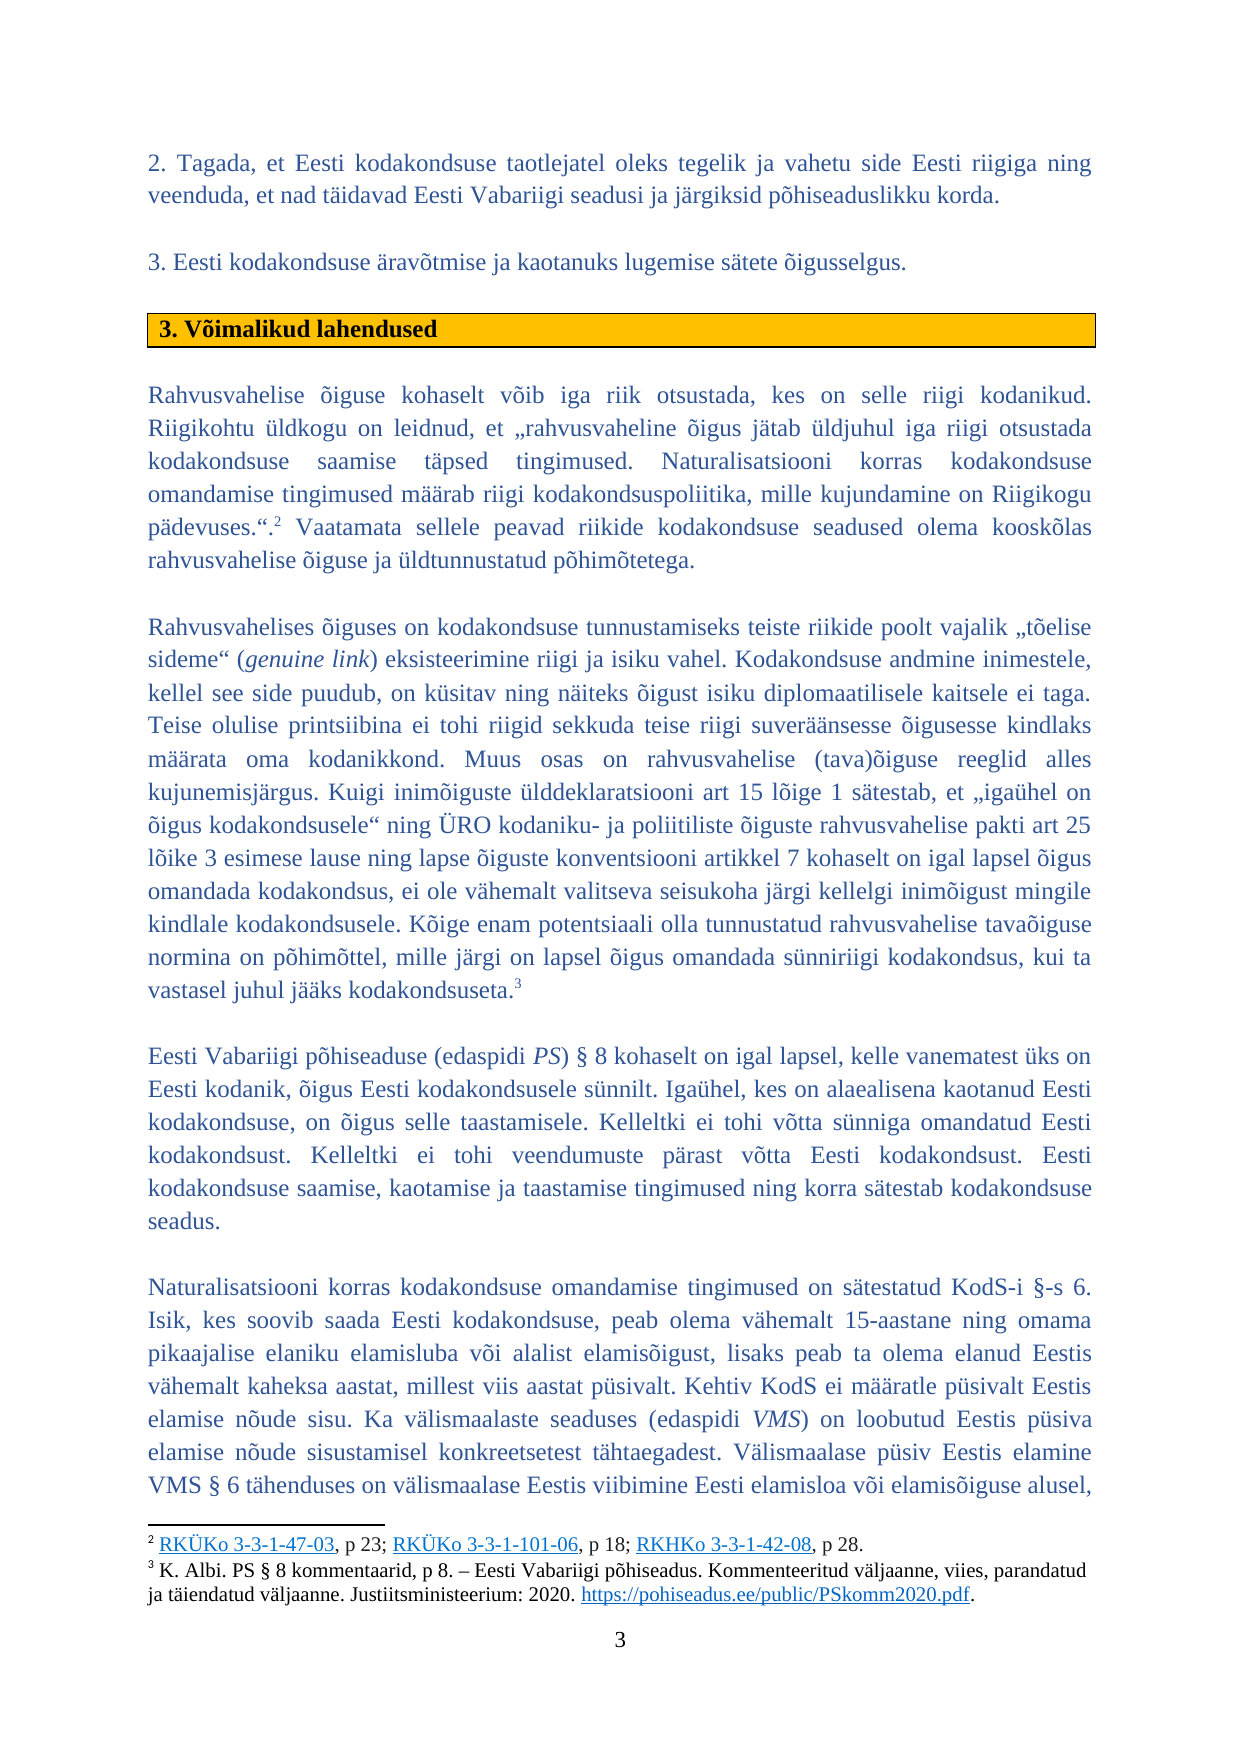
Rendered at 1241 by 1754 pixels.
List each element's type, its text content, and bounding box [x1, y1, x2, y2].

text Eesti Vabariigi põhiseaduse (edaspidi PS) § 8 kohaselt on igal lapsel, kelle vanematest üks on Eesti kodanik, õigus Eesti kodakondsusele sünnilt. Igaühel, kes on alaealisena kaotanud Eesti kodakondsuse, on õigus selle taastamisele. Kelleltki ei tohi võtta sünniga omandatud Eesti kodakondsust. Kelleltki ei tohi veendumuste pärast võtta Eesti kodakondsust. Eesti kodakondsuse saamise, kaotamise ja taastamise tingimused ning korra sätestab kodakondsuse seadus. [148, 1041, 1093, 1235]
text Rahvusvahelises õiguses on kodakondsuse tunnustamiseks teiste riikide poolt vajalik „tõelise sideme“ (genuine link) eksisteerimine riigi ja isiku vahel. Kodakondsuse andmine inimestele, kellel see side puudub, on küsitav ning näiteks õigust isiku diplomaatilisele kaitsele ei taga. Teise olulise printsiibina ei tohi riigid sekkuda teise riigi suveräänsesse õigusesse kindlaks määrata oma kodanikkond. Muus osas on rahvusvahelise (tava)õiguse reeglid alles kujunemisjärgus. Kuigi inimõiguste ülddeklaratsiooni art 15 lõige 1 sätestab, et „igaühel on õigus kodakondsusele“ ning ÜRO kodaniku- ja poliitiliste õiguste rahvusvahelise pakti art 25 lõike 3 esimese lause ning lapse õiguste konventsiooni artikkel 7 kohaselt on igal lapsel õigus omandada kodakondsus, ei ole vähemalt valitseva seisukoha järgi kellelgi inimõigust mingile kindlale kodakondsusele. Kõige enam potentsiaali olla tunnustatud rahvusvahelise tavaõiguse normina on põhimõttel, mille järgi on lapsel õigus omandada sünniriigi kodakondsus, kui ta vastasel juhul jääks kodakondsuseta. [148, 612, 1093, 1003]
text Rahvusvahelise õiguse kohaselt võib iga riik otsustada, kes on selle riigi kodanikud. Riigikohtu üldkogu on leidnud, et „rahvusvaheline õigus jätab üldjuhul iga riigi otsustada kodakondsuse saamise täpsed tingimused. Naturalisatsiooni korras kodakondsuse omandamise tingimused määrab riigi kodakondsuspoliitika, mille kujundamine on Riigikogu pädevuses.“. Vaatamata sellele peavad riikide kodakondsuse seadused olema kooskõlas rahvusvahelise õiguse ja üldtunnustatud põhimõtetega. [148, 380, 1093, 574]
text 3. Eesti kodakondsuse äravõtmise ja kaotanuks lugemise sätete õigusselgus. [148, 247, 1093, 275]
table_header 3. Võimalikud lahendused [148, 314, 1095, 346]
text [148, 1272, 1093, 1499]
text 2. Tagada, et Eesti kodakondsuse taotlejatel oleks tegelik ja vahetu side Eesti riigiga ning veenduda, et nad täidavad Eesti Vabariigi seadusi ja järgiksid põhiseaduslikku korda. [148, 148, 1093, 209]
